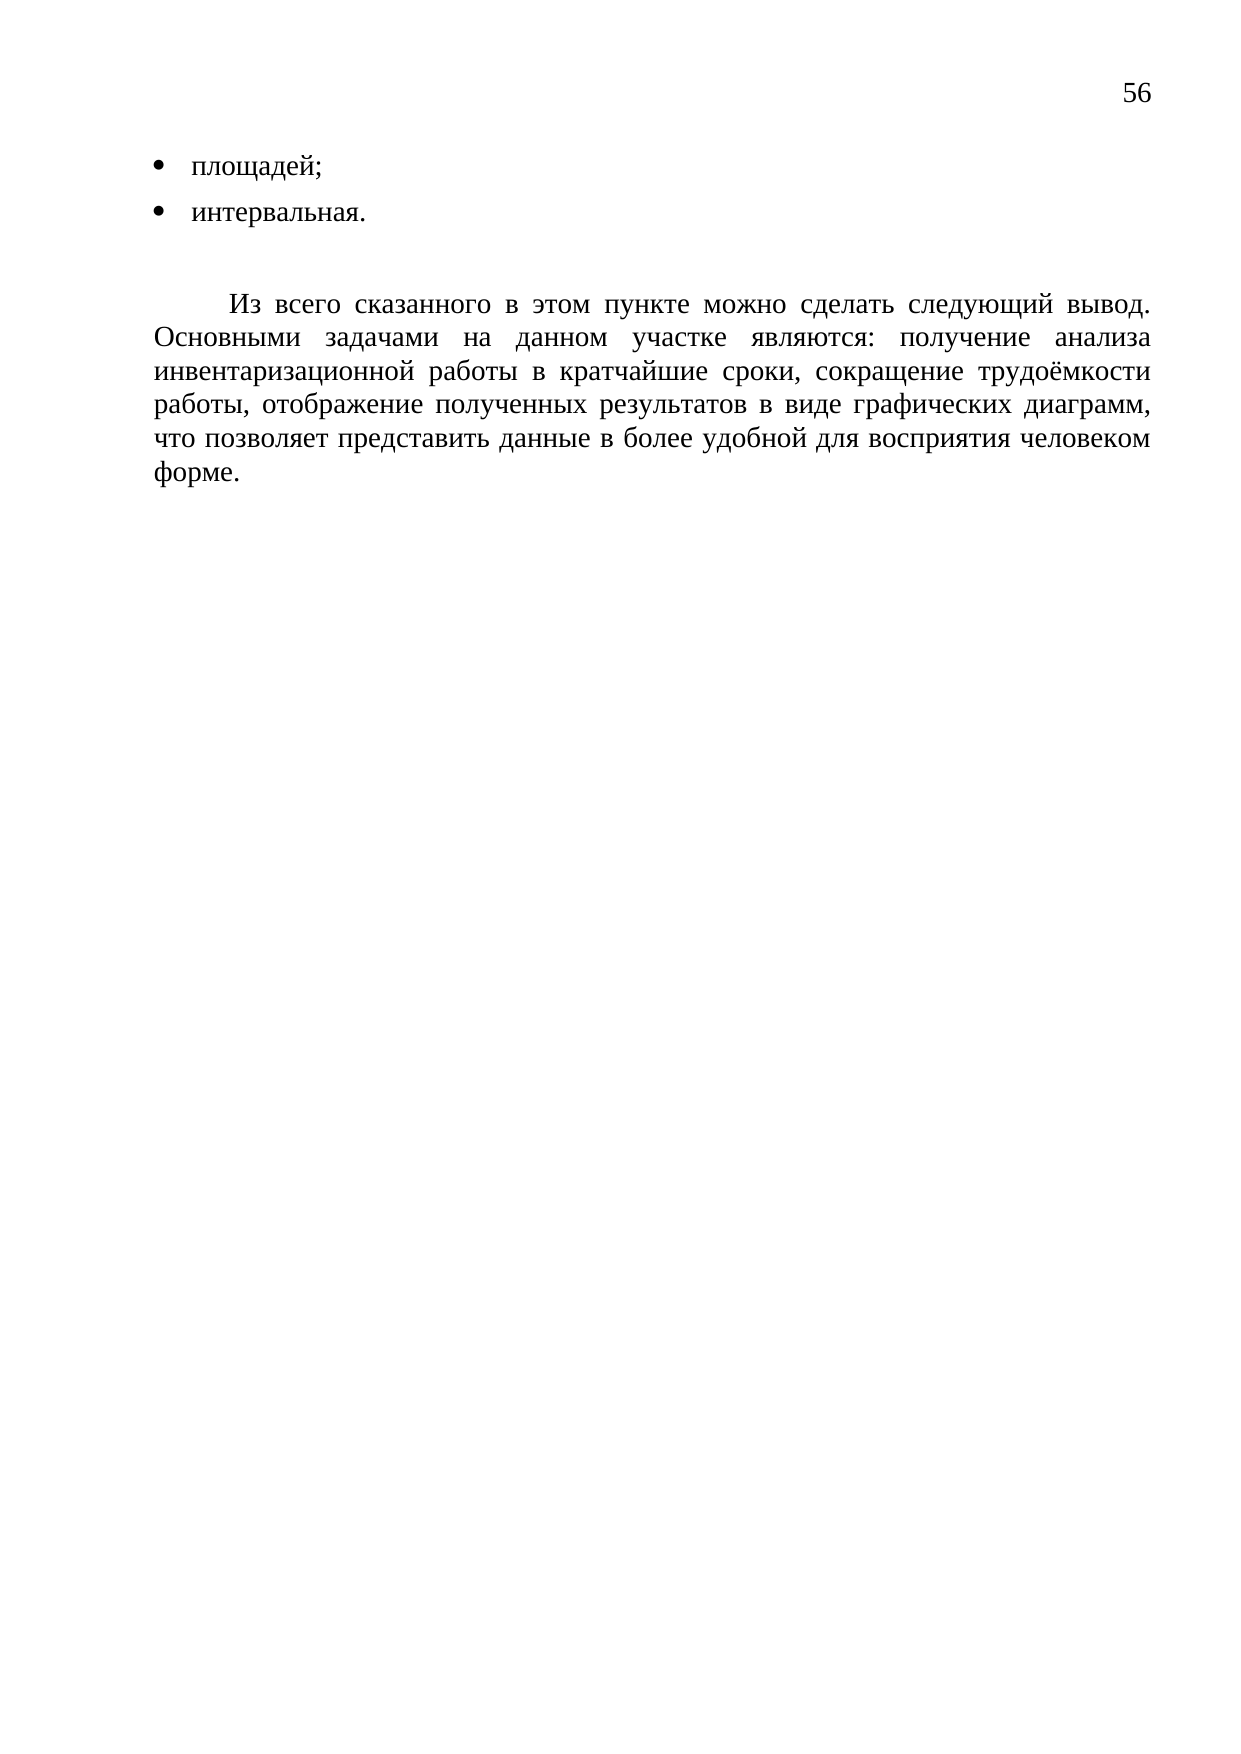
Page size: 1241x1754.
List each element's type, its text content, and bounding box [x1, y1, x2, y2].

text Из всего сказанного в этом пункте можно сделать следующий вывод. Основными задачами на данном участке являются: получение анализа инвентаризационной работы в кратчайшие сроки, сокращение трудоёмкости работы, отображение полученных результатов в виде графических диаграмм, что позволяет представить данные в более удобной для восприятия человеком форме. [153, 286, 1152, 487]
list интервальная. [153, 194, 1152, 227]
list площадей; [153, 148, 1152, 181]
